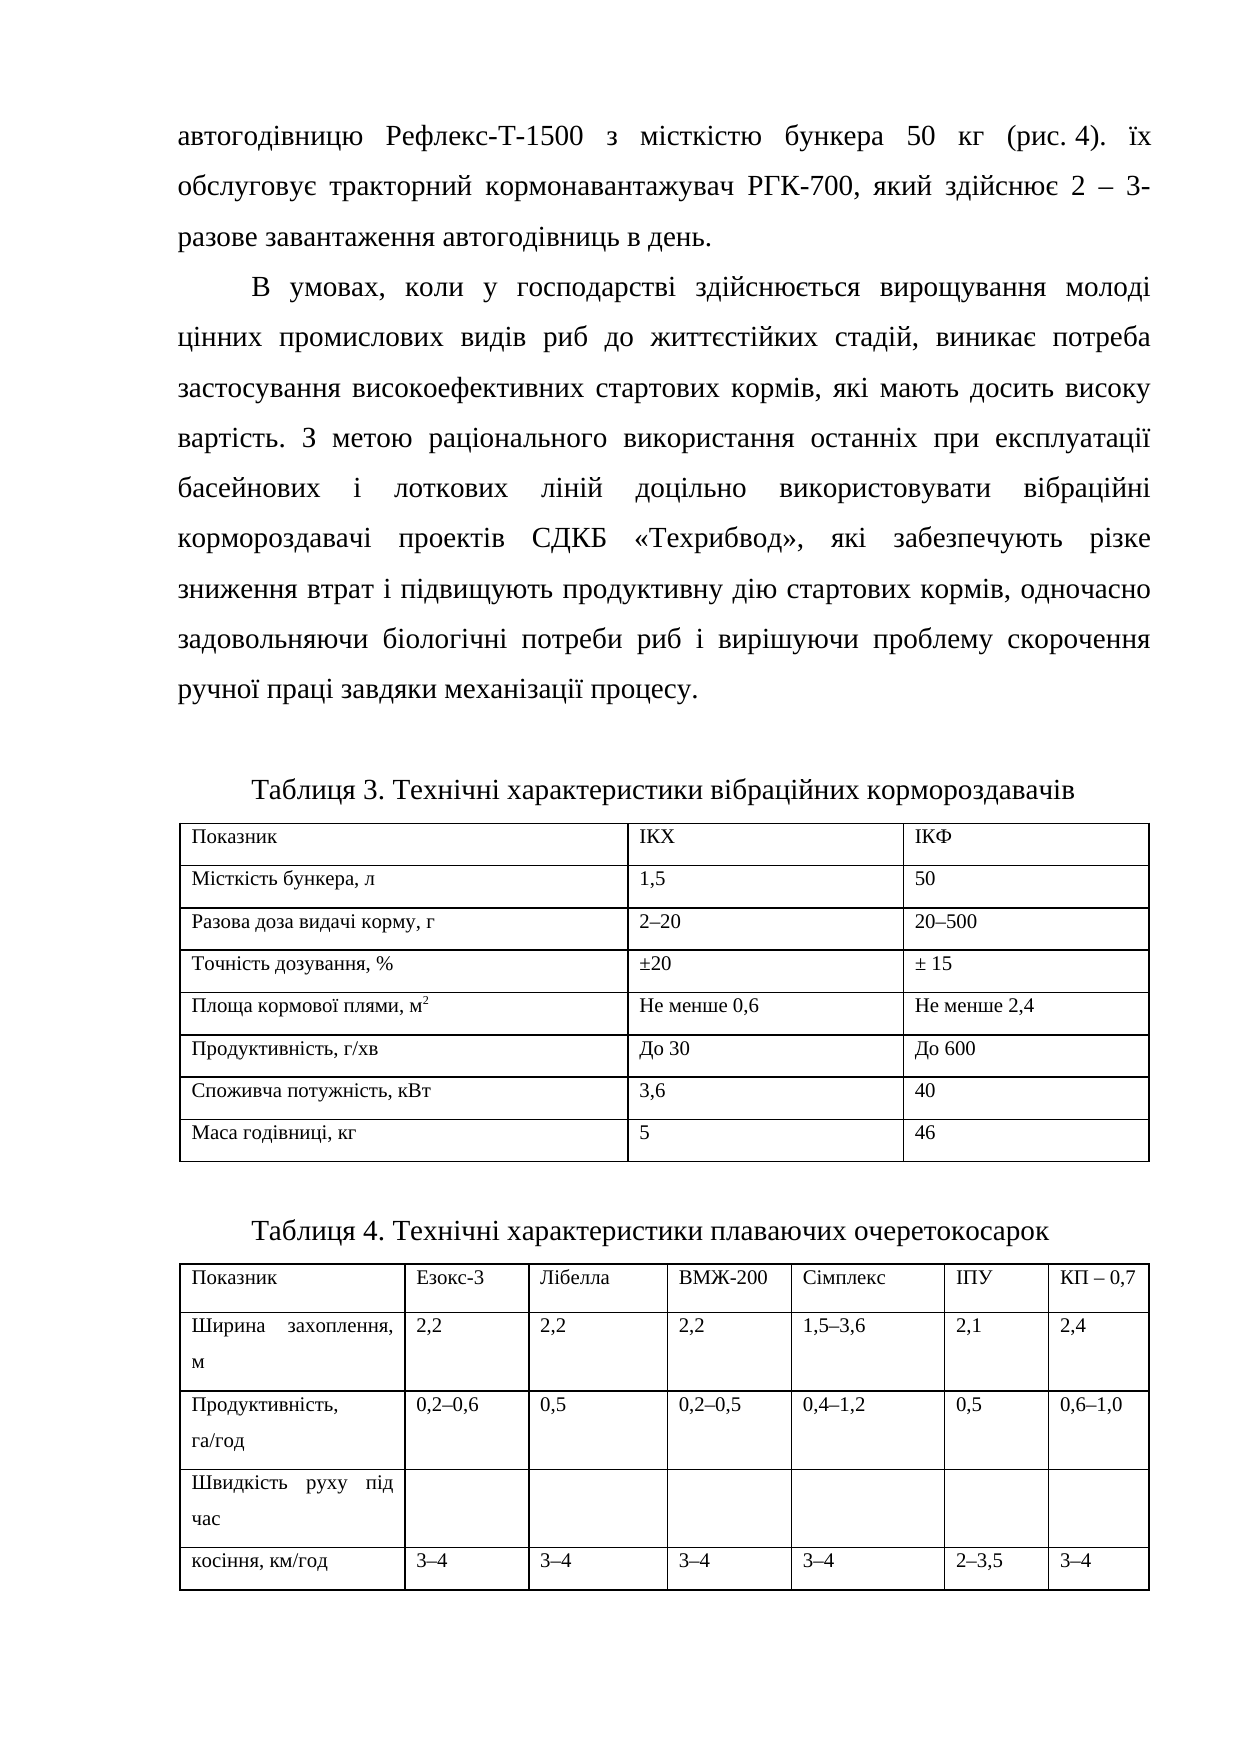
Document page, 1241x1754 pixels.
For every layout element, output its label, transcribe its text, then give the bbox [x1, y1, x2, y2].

table_cell 0,5 [945, 1392, 1048, 1468]
table_cell Споживча потужність, кВт [181, 1078, 627, 1118]
table_cell 5 [629, 1120, 903, 1161]
table_cell Маса годівниці, кг [181, 1120, 627, 1161]
table_cell 0,2–0,5 [668, 1392, 791, 1468]
table_cell 3–4 [668, 1548, 791, 1589]
table_cell [530, 1470, 667, 1547]
table_cell 3–4 [1049, 1548, 1148, 1589]
table_cell Площа кормової плями, м2 [181, 993, 627, 1034]
table_cell 2–20 [629, 909, 903, 949]
table_cell 3–4 [530, 1548, 667, 1589]
table_cell [668, 1470, 791, 1547]
table_cell Продуктивність, г/хв [181, 1036, 627, 1076]
table_cell 3–4 [792, 1548, 944, 1589]
text Таблиця 3. Технічні характеристики вібраційних кормороздавачів [177, 772, 1152, 806]
table_cell 2,2 [668, 1313, 791, 1390]
table_cell До 30 [629, 1036, 903, 1076]
table_cell ±20 [629, 951, 903, 992]
table_cell 2–3,5 [945, 1548, 1048, 1589]
table_header Сімплекс [792, 1265, 944, 1312]
table_cell 3,6 [629, 1078, 903, 1118]
table_cell Місткість бункера, л [181, 866, 627, 907]
table_cell ± 15 [904, 951, 1148, 992]
table_header ВМЖ-200 [668, 1265, 791, 1312]
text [177, 118, 1152, 252]
table_cell Точність дозування, % [181, 951, 627, 992]
table_cell 0,4–1,2 [792, 1392, 944, 1468]
table_header Езокс-3 [406, 1265, 528, 1312]
table_header Показник [181, 1265, 404, 1312]
table_cell 40 [904, 1078, 1148, 1118]
table_cell [406, 1470, 528, 1547]
table_cell 0,2–0,6 [406, 1392, 528, 1468]
table_cell 2,4 [1049, 1313, 1148, 1390]
table_header КП – 0,7 [1049, 1265, 1148, 1312]
table_cell [792, 1470, 944, 1547]
table_cell 20–500 [904, 909, 1148, 949]
table_cell Не менше 0,6 [629, 993, 903, 1034]
table_header ІКХ [629, 824, 903, 865]
text Таблиця 4. Технічні характеристики плаваючих очеретокосарок [177, 1213, 1152, 1246]
table_cell косіння, км/год [181, 1548, 404, 1589]
table_header ІКФ [904, 824, 1148, 865]
text В умовах, коли у господарстві здійснюється вирощування молоді цінних промислових видів риб до життєстійких стадій, виникає потреба застосування високоефективних стартових кормів, які мають досить високу вартість. З метою раціонального використання останніх при експлуатації басейнових і лоткових ліній доцільно використовувати вібраційні кормороздавачі проектів СДКБ «Техрибвод», які забезпечують різке зниження втрат і підвищують продуктивну дію стартових кормів, одночасно задовольняючи біологічні потреби риб і вирішуючи проблему скорочення ручної праці завдяки механізації процесу. [177, 269, 1152, 705]
table_cell 2,1 [945, 1313, 1048, 1390]
table_header Лібелла [530, 1265, 667, 1312]
table_cell [1049, 1470, 1148, 1547]
table_cell Разова доза видачі корму, г [181, 909, 627, 949]
table_cell 50 [904, 866, 1148, 907]
table_cell Не менше 2,4 [904, 993, 1148, 1034]
table_cell 0,6–1,0 [1049, 1392, 1148, 1468]
table_cell 0,5 [530, 1392, 667, 1468]
table_cell 2,2 [530, 1313, 667, 1390]
table_cell 2,2 [406, 1313, 528, 1390]
table_header Показник [181, 824, 627, 865]
table_cell Продуктивність, га/год [181, 1392, 404, 1468]
table_cell Швидкість руху під час [181, 1470, 404, 1547]
table_cell Ширина захоплення, м [181, 1313, 404, 1390]
table_cell 1,5–3,6 [792, 1313, 944, 1390]
table_header ІПУ [945, 1265, 1048, 1312]
table_cell 46 [904, 1120, 1148, 1161]
table_cell До 600 [904, 1036, 1148, 1076]
table_cell [945, 1470, 1048, 1547]
table_cell 1,5 [629, 866, 903, 907]
table_cell 3–4 [406, 1548, 528, 1589]
